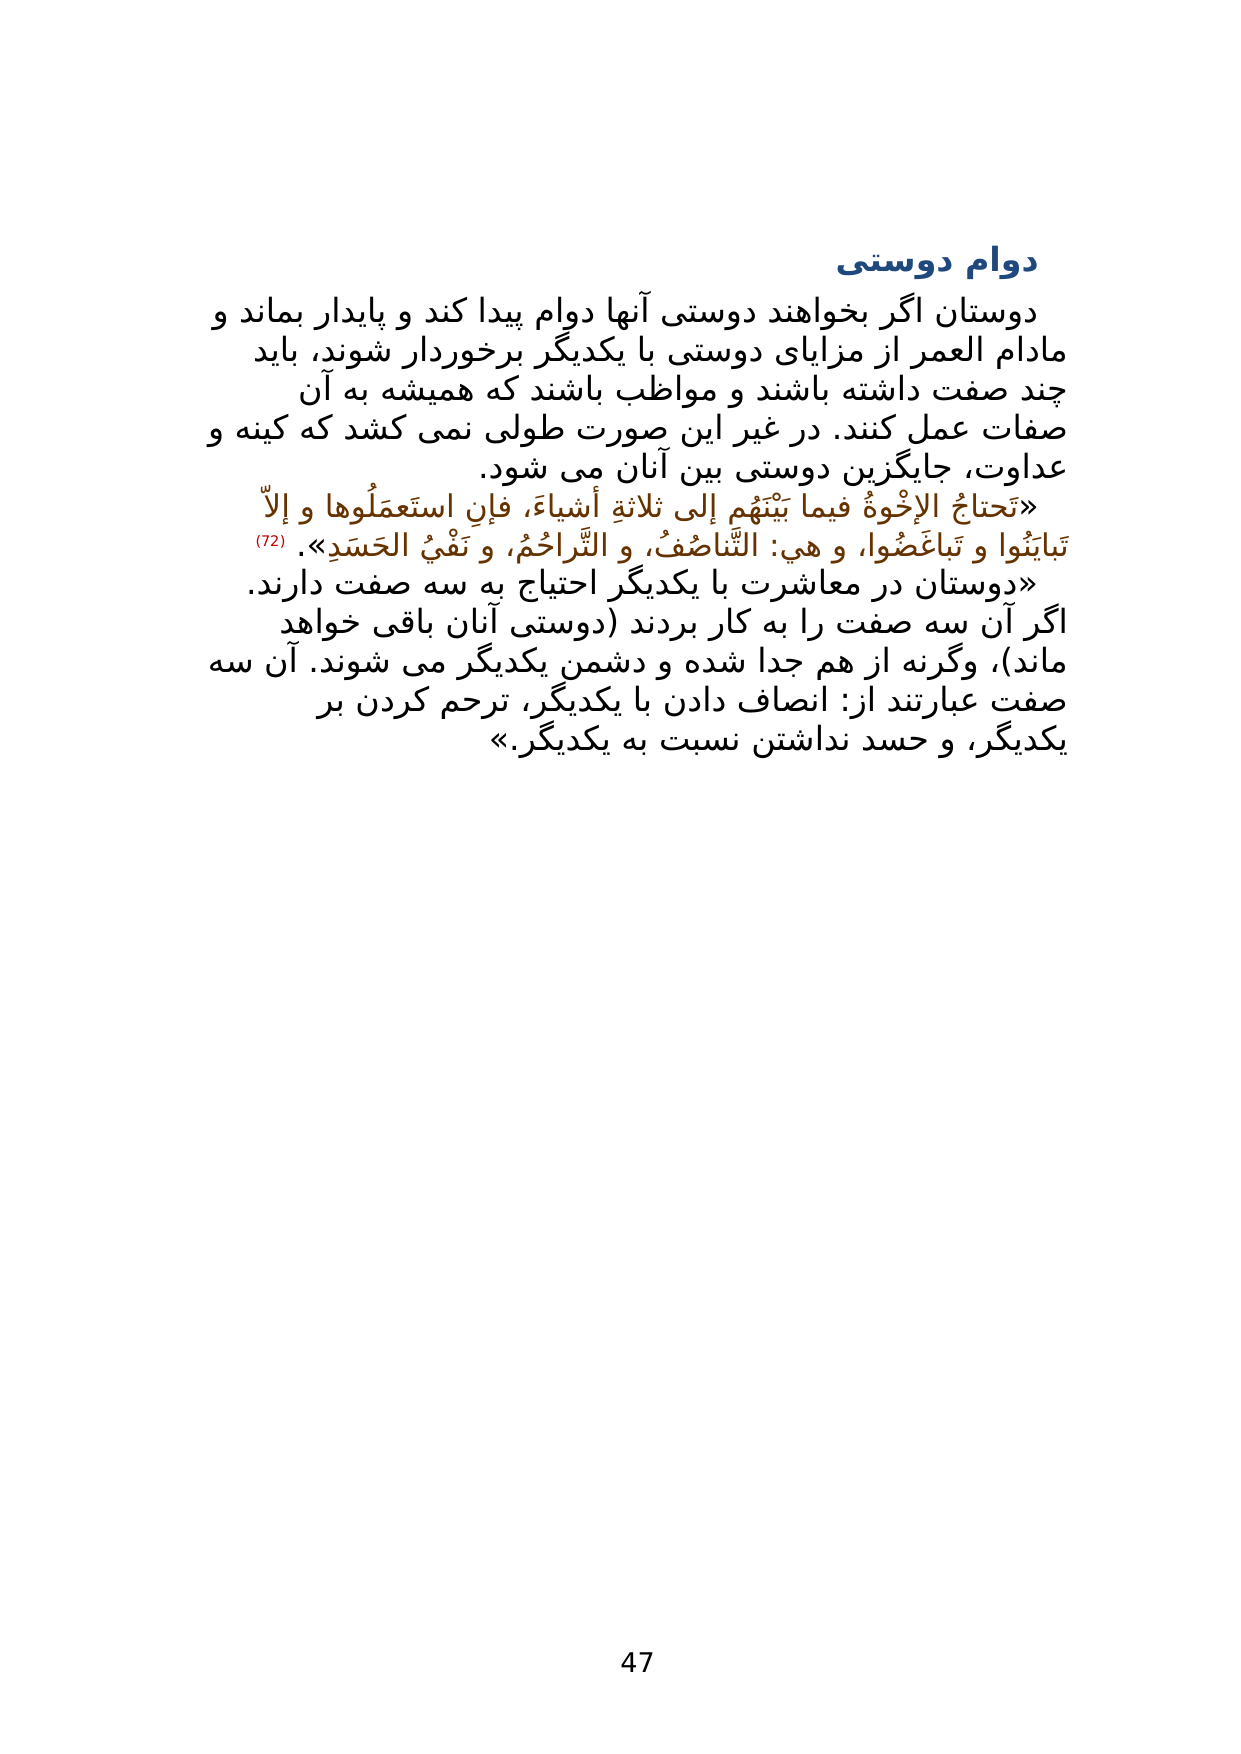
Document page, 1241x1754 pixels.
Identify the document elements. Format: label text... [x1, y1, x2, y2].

subtitle دوام دوستی [206, 241, 1069, 279]
text دوستان اگر بخواهند دوستی آنها دوام پیدا کند و پایدار بماند و مادام العمر از مزایای دوستی با یکدیگر برخوردار شوند، باید چند صفت داشته باشند و مواظب باشند که همیشه به آن صفات عمل کنند. در غیر این صورت طولی نمی کشد که کینه و عداوت، جایگزین دوستی بین آنان می شود. [206, 292, 1069, 486]
text «تَحتاجُ الإخْوةُ فيما بَيْنَهُم إلى ثلاثةِ أشياءَ، فإنِ استَعمَلُوها و إلاّ تَبايَنُوا و تَباغَضُوا، و هي: التَّناصُفُ، و التَّراحُمُ، و نَفْيُ الحَسَدِ». (72) [206, 486, 1069, 564]
text «دوستان در معاشرت با یکدیگر احتیاج به سه صفت دارند. اگر آن سه صفت را به کار بردند (دوستی آنان باقی خواهد ماند)، وگرنه از هم جدا شده و دشمن یکدیگر می شوند. آن سه صفت عبارتند از: انصاف دادن با یکدیگر، ترحم کردن بر یکدیگر، و حسد نداشتن نسبت به یکدیگر.» [206, 564, 1069, 758]
